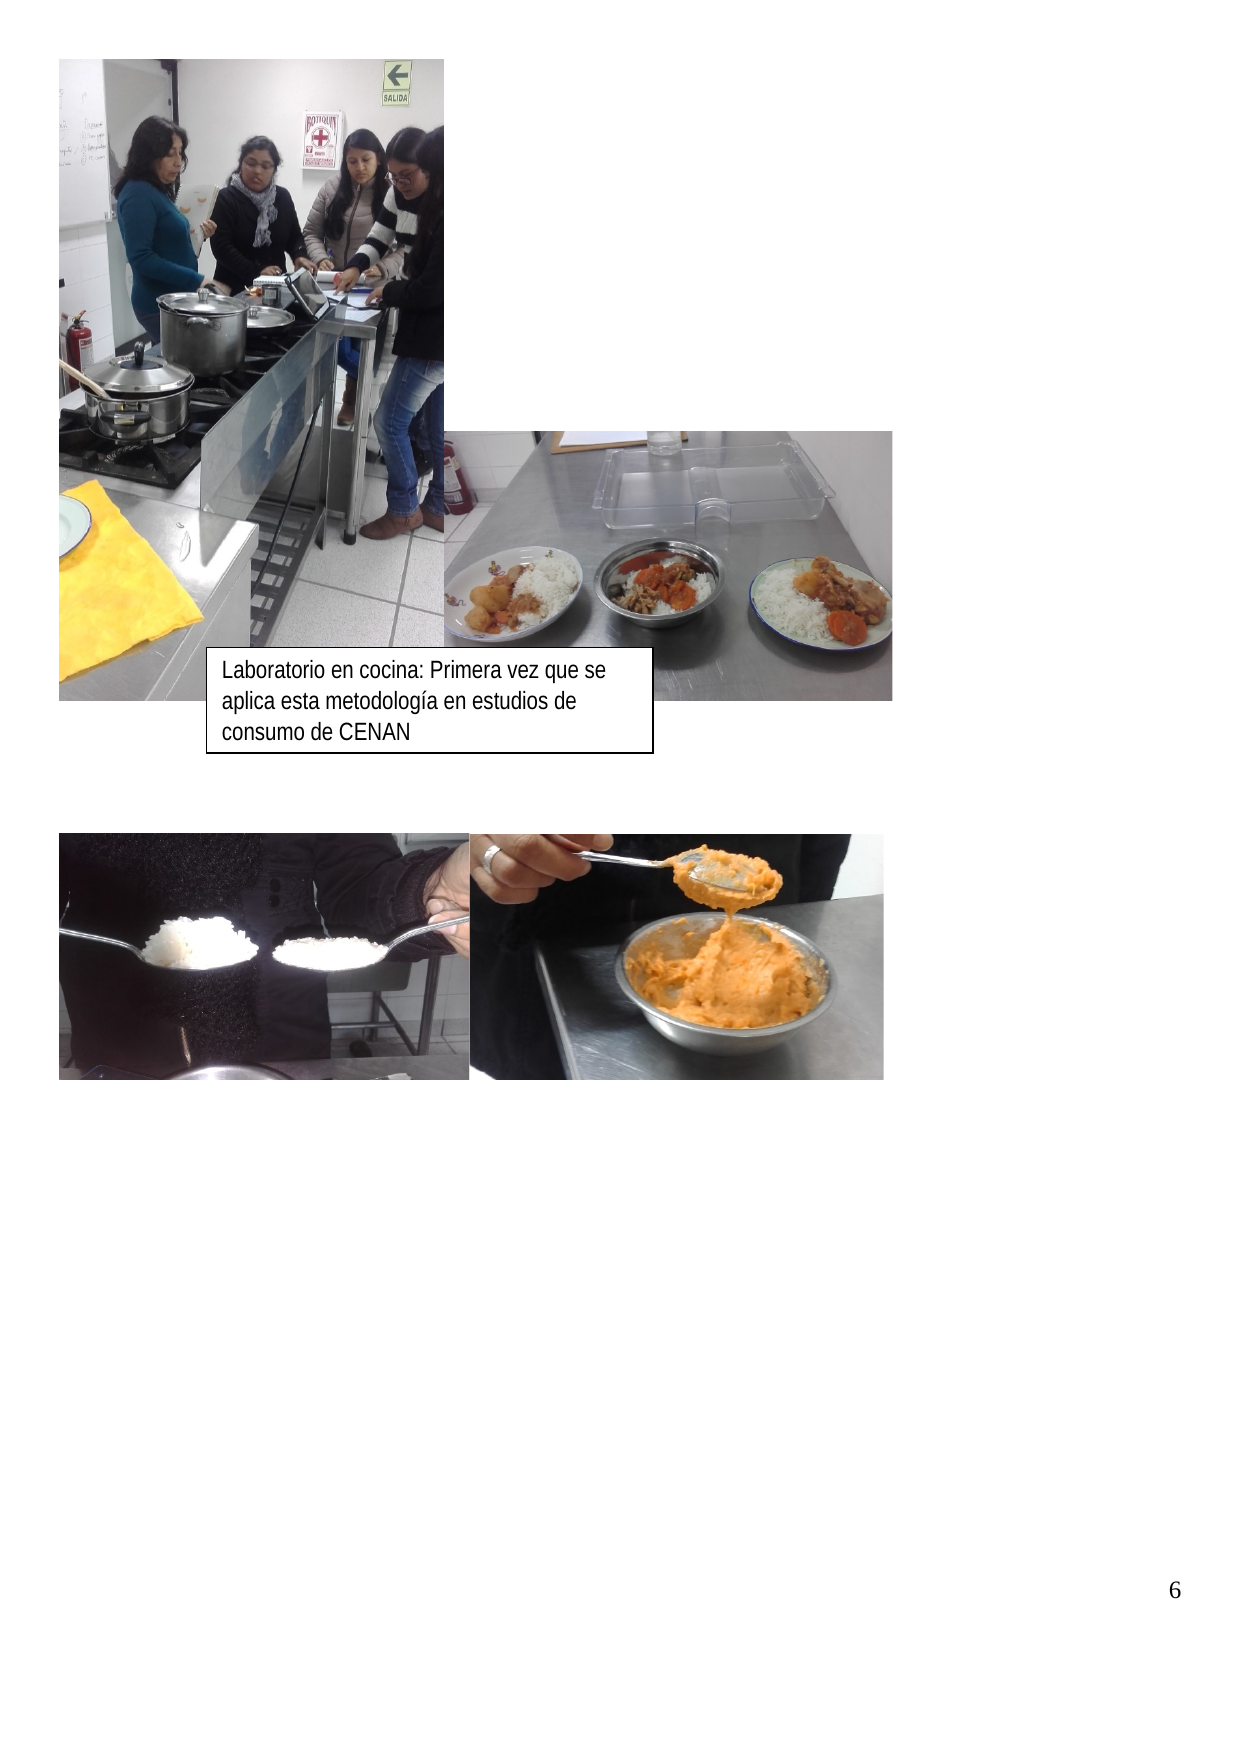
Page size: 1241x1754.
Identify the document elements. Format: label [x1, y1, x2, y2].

picture [59, 833, 884, 1080]
picture [59, 59, 893, 701]
